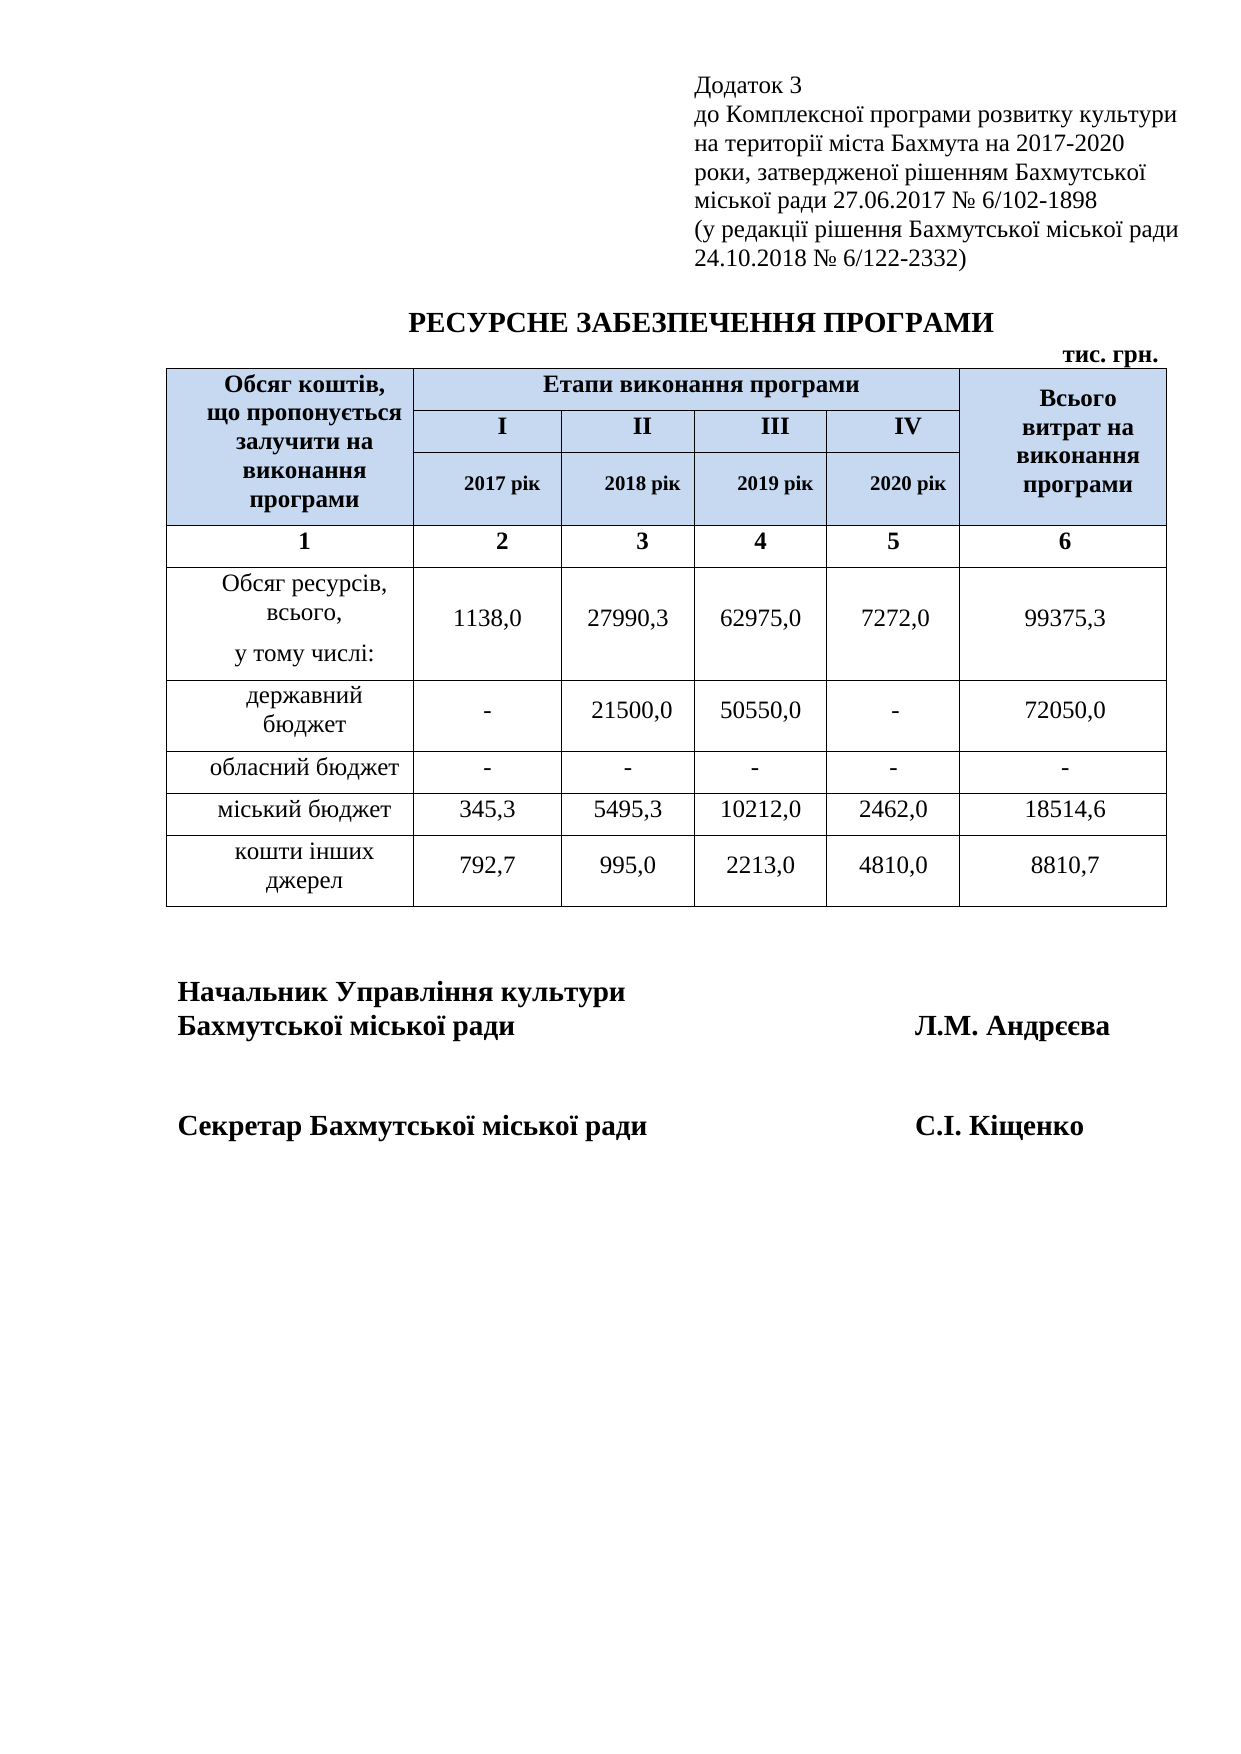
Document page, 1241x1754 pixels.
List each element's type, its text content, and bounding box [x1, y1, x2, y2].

table_cell 21500,0 [562, 681, 694, 751]
table_cell III [695, 411, 826, 452]
table_cell 4810,0 [827, 836, 959, 906]
text Додаток 3 [694, 71, 1181, 99]
table_cell 2 [414, 526, 561, 567]
table_cell - [827, 752, 959, 793]
table_cell 792,7 [414, 836, 561, 906]
table_cell 2462,0 [827, 794, 959, 835]
table_cell 50550,0 [695, 681, 826, 751]
table_cell міський бюджет [167, 794, 413, 835]
table_cell - [414, 681, 561, 751]
table_cell 2019 рік [695, 453, 826, 525]
table_cell 8810,7 [960, 836, 1166, 906]
table_cell - [562, 752, 694, 793]
text до Комплексної програми розвитку культури на території міста Бахмута на 2017-2020 роки, затвердженої рішенням Бахмутської міської ради 27.06.2017 № 6/102-1898 [694, 99, 1181, 214]
table_cell 7272,0 [827, 568, 959, 679]
table_cell 6 [960, 526, 1166, 567]
table_header Обсяг коштів, що пропонується залучити на виконання програми [167, 369, 413, 525]
table_cell 5 [827, 526, 959, 567]
table_cell 2020 рік [827, 453, 959, 525]
text 24.10.2018 № 6/122-2332) [694, 243, 1181, 272]
table_cell 72050,0 [960, 681, 1166, 751]
table_cell II [562, 411, 694, 452]
table_cell - [827, 681, 959, 751]
text Секретар Бахмутської міської ради С.І. Кіщенко [177, 1108, 1181, 1142]
text (у редакції рішення Бахмутської міської ради [694, 214, 1181, 243]
text РЕСУРСНЕ ЗАБЕЗПЕЧЕННЯ ПРОГРАМИ [177, 305, 1181, 339]
table_cell I [414, 411, 561, 452]
table_cell IV [827, 411, 959, 452]
table_header Етапи виконання програми [414, 369, 959, 410]
table_cell 2017 рік [414, 453, 561, 525]
text тис. грн. [988, 339, 1181, 368]
table_cell 1 [167, 526, 413, 567]
table_cell 18514,6 [960, 794, 1166, 835]
table_cell - [960, 752, 1166, 793]
table_cell 10212,0 [695, 794, 826, 835]
table_header Всього витрат на виконання програми [960, 369, 1166, 525]
text Бахмутської міської ради Л.М. Андрєєва [177, 1008, 1181, 1041]
table_cell 5495,3 [562, 794, 694, 835]
table_cell 62975,0 [695, 568, 826, 679]
table_cell - [695, 752, 826, 793]
table_cell 99375,3 [960, 568, 1166, 679]
table_cell 2213,0 [695, 836, 826, 906]
table_cell 995,0 [562, 836, 694, 906]
table_cell 27990,3 [562, 568, 694, 679]
text Начальник Управління культури [177, 974, 1181, 1008]
table_cell Обсяг ресурсів, всього, у тому числі: [167, 568, 413, 679]
table_cell 3 [562, 526, 694, 567]
table_cell кошти інших джерел [167, 836, 413, 906]
table_cell 345,3 [414, 794, 561, 835]
table_cell державний бюджет [167, 681, 413, 751]
table_cell обласний бюджет [167, 752, 413, 793]
table_cell - [414, 752, 561, 793]
table_cell 2018 рік [562, 453, 694, 525]
table_cell 1138,0 [414, 568, 561, 679]
table_cell 4 [695, 526, 826, 567]
